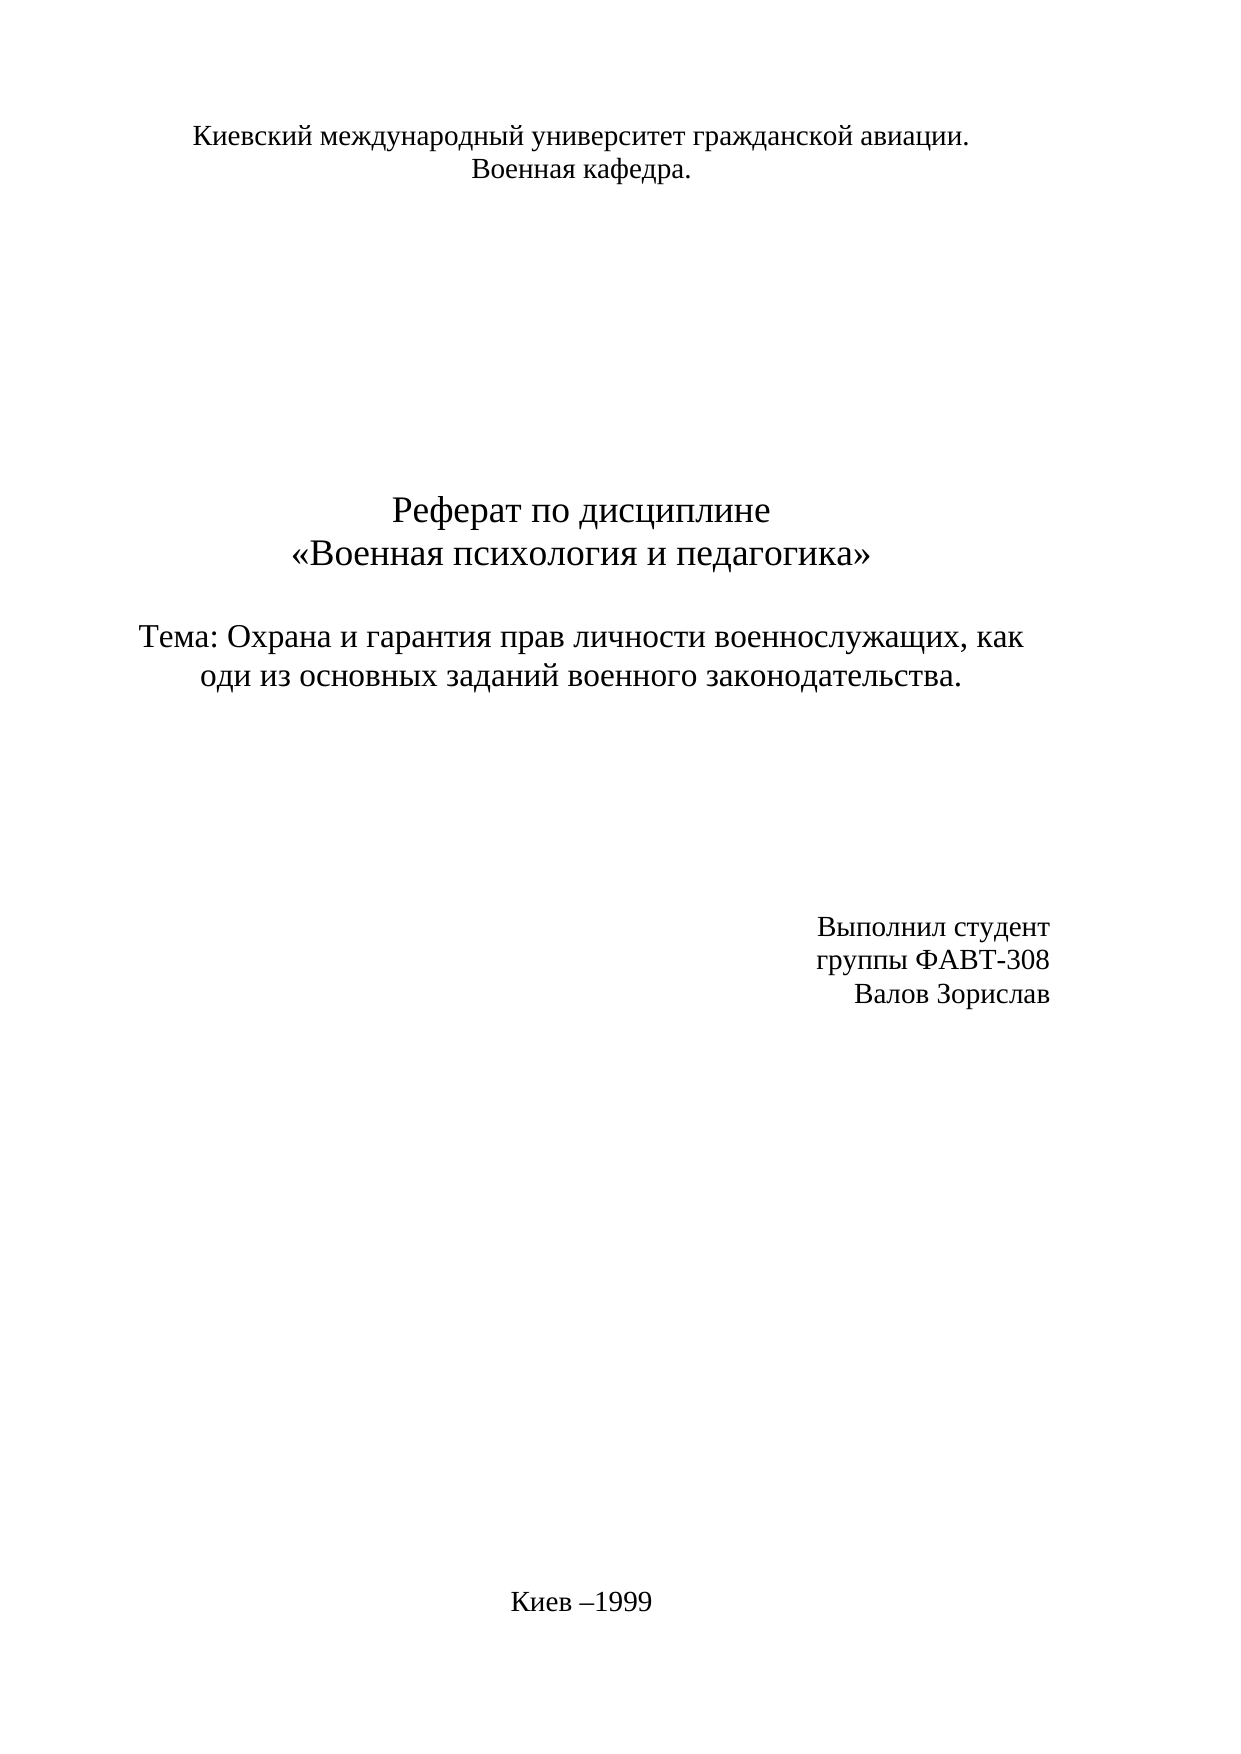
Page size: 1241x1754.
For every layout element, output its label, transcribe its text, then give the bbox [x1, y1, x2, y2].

subtitle Валов Зорислав [112, 976, 1050, 1009]
subtitle Реферат по дисциплине [112, 487, 1050, 530]
subtitle группы ФАВТ-308 [112, 942, 1050, 976]
subtitle Выполнил студент [112, 909, 1050, 942]
text Военная кафедра. [112, 152, 1050, 185]
text «Военная психология и педагогика» [112, 530, 1050, 573]
text Тема: Охрана и гарантия прав личности военнослужащих, как оди из основных заданий военного законодательства. [112, 616, 1050, 693]
text Киевский международный университет гражданской авиации. [112, 118, 1050, 152]
subtitle Киев –1999 [112, 1584, 1050, 1618]
